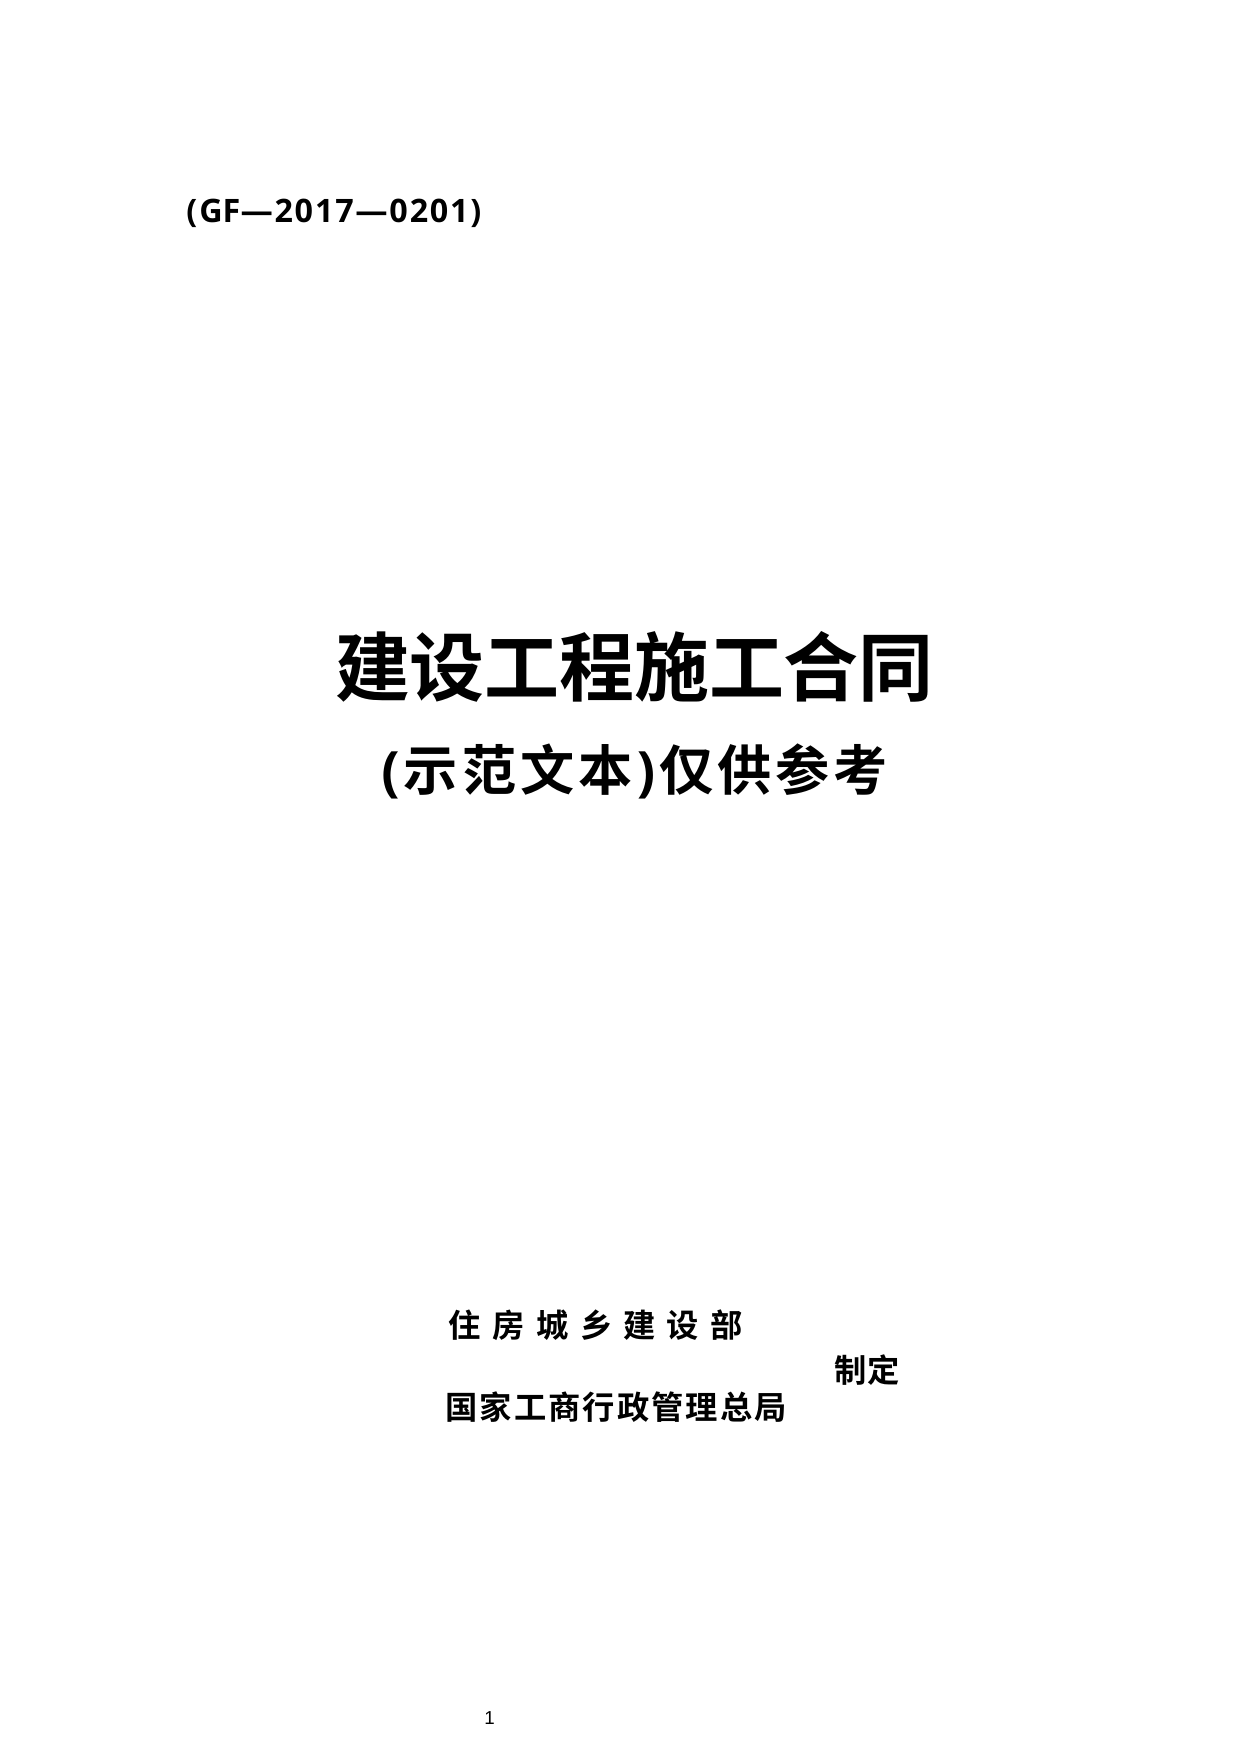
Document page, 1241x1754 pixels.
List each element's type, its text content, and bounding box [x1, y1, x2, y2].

text 国家工商行政管理总局 [186, 1385, 1082, 1428]
text 住 房 城 乡 建 设 部 [186, 1320, 1082, 1385]
text 建设工程施工合同 [186, 616, 1082, 715]
text (示范文本)仅供参考 [186, 734, 1082, 805]
text (GF—2017—0201) [186, 189, 1082, 231]
